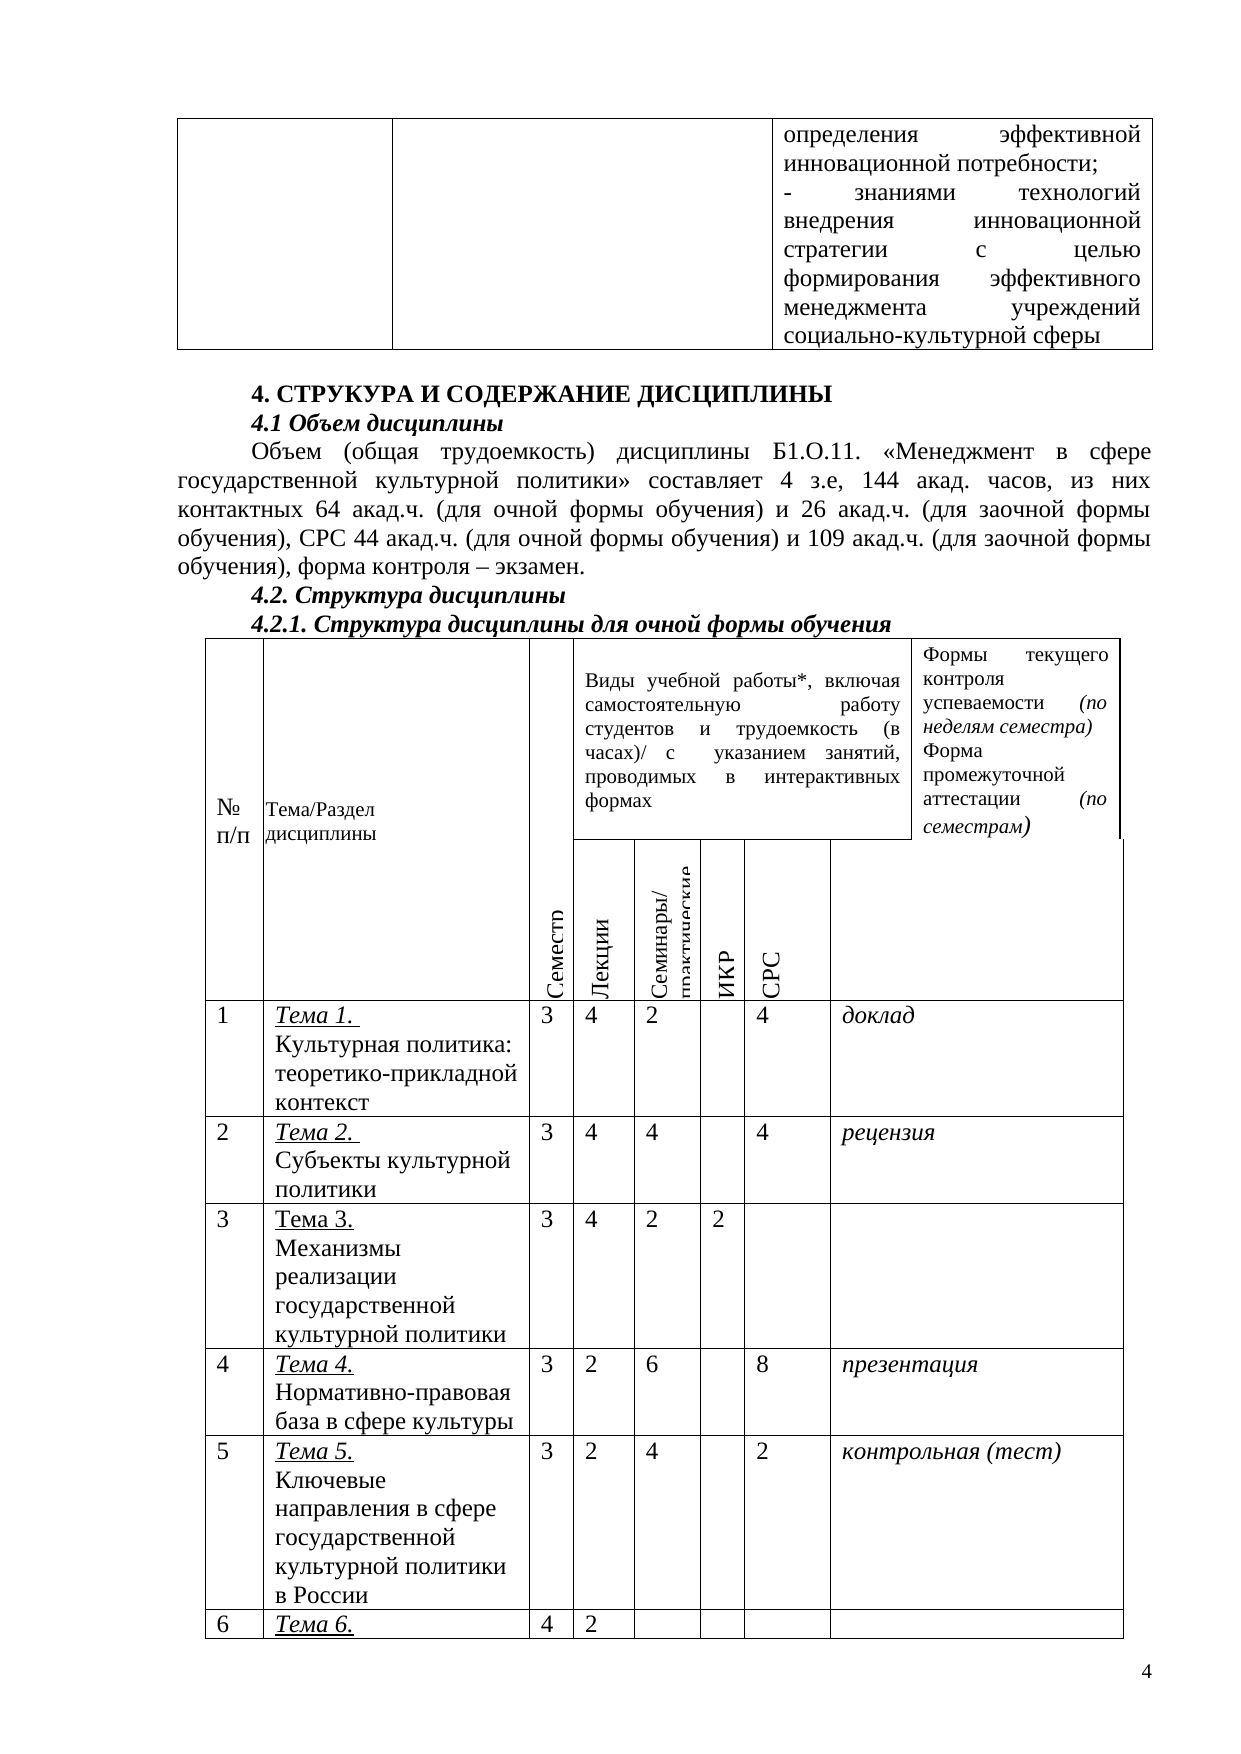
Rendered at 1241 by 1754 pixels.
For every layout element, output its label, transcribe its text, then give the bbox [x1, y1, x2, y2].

table_cell [745, 1610, 830, 1638]
text 4. СТРУКУРА И СОДЕРЖАНИЕ ДИСЦИПЛИНЫ [177, 379, 1152, 408]
text 4.1 Объем дисциплины [177, 408, 1152, 436]
table_cell доклад [831, 1001, 1123, 1116]
table_cell [831, 1204, 1123, 1348]
table_cell 5 [206, 1436, 263, 1608]
text 4.2.1. Структура дисциплины для очной формы обучения [177, 609, 1152, 638]
text 4.2. Структура дисциплины [177, 580, 1152, 609]
table_cell 2 [574, 1349, 634, 1435]
table_cell Семинары/ практические [635, 840, 700, 999]
table_cell 3 [530, 1349, 573, 1435]
table_cell 2 [574, 1436, 634, 1608]
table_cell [773, 119, 1152, 349]
table_cell Тема 4. Нормативно-правовая база в сфере культуры [264, 1349, 529, 1435]
table_cell 2 [635, 1204, 700, 1348]
table_cell Тема 2. Субъекты культурной политики [264, 1117, 529, 1203]
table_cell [264, 1610, 529, 1638]
table_cell СРС [745, 840, 830, 999]
table_cell 4 [574, 1001, 634, 1116]
table_cell 1 [206, 1001, 263, 1116]
table_cell [701, 1436, 744, 1608]
table_cell 8 [745, 1349, 830, 1435]
table_cell [701, 1610, 744, 1638]
table_cell ИКР [701, 840, 744, 999]
table_cell 4 [635, 1436, 700, 1608]
table_cell [701, 1001, 744, 1116]
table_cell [393, 119, 772, 349]
table_cell Лекции [574, 840, 634, 999]
table_cell 2 [635, 1001, 700, 1116]
table_cell [701, 1117, 744, 1203]
table_cell 2 [701, 1204, 744, 1348]
text Объем (общая трудоемкость) дисциплины Б1.О.11. «Менеджмент в сфере государственной культурной политики» составляет 4 з.е, 144 акад. часов, из них контактных 64 акад.ч. (для очной формы обучения) и 26 акад.ч. (для заочной формы обучения), СРС 44 акад.ч. (для очной формы обучения) и 109 акад.ч. (для заочной формы обучения), форма контроля – экзамен. [177, 436, 1152, 580]
table_cell 6 [206, 1610, 263, 1638]
table_cell [635, 1610, 700, 1638]
table_cell 3 [530, 1204, 573, 1348]
table_cell [831, 1610, 1123, 1638]
table_header Тема/Раздел дисциплины [264, 639, 529, 999]
table_cell Тема 3. Механизмы реализации государственной культурной политики [264, 1204, 529, 1348]
table_cell Тема 5. Ключевые направления в сфере государственной культурной политики в России [264, 1436, 529, 1608]
table_cell 4 [206, 1349, 263, 1435]
table_cell [831, 839, 1123, 999]
table_cell 3 [530, 1117, 573, 1203]
table_header № п/п [206, 639, 263, 999]
table_cell 2 [745, 1436, 830, 1608]
table_cell 4 [530, 1610, 573, 1638]
table_cell 6 [635, 1349, 700, 1435]
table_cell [178, 119, 392, 349]
table_cell 4 [574, 1117, 634, 1203]
table_cell 3 [206, 1204, 263, 1348]
table_cell 4 [574, 1204, 634, 1348]
table_cell контрольная (тест) [831, 1436, 1123, 1608]
table_cell 4 [745, 1117, 830, 1203]
table_cell 4 [745, 1001, 830, 1116]
table_cell презентация [831, 1349, 1123, 1435]
table_header Семестр [530, 639, 573, 999]
table_cell [745, 1204, 830, 1348]
table_cell Тема 1. Культурная политика: теоретико-прикладной контекст [264, 1001, 529, 1116]
table_header Виды учебной работы*, включая самостоятельную работу студентов и трудоемкость (в часах)/ с указанием занятий, проводимых в интерактивных формах [574, 639, 911, 839]
table_cell 4 [635, 1117, 700, 1203]
table_cell 3 [530, 1001, 573, 1116]
table_cell рецензия [831, 1117, 1123, 1203]
table_cell 2 [206, 1117, 263, 1203]
table_cell 3 [530, 1436, 573, 1608]
table_cell [701, 1349, 744, 1435]
table_header Формы текущего контроля успеваемости (по неделям семестра) Форма промежуточной аттестации (по семестрам) [912, 639, 1119, 839]
table_cell 2 [574, 1610, 634, 1638]
